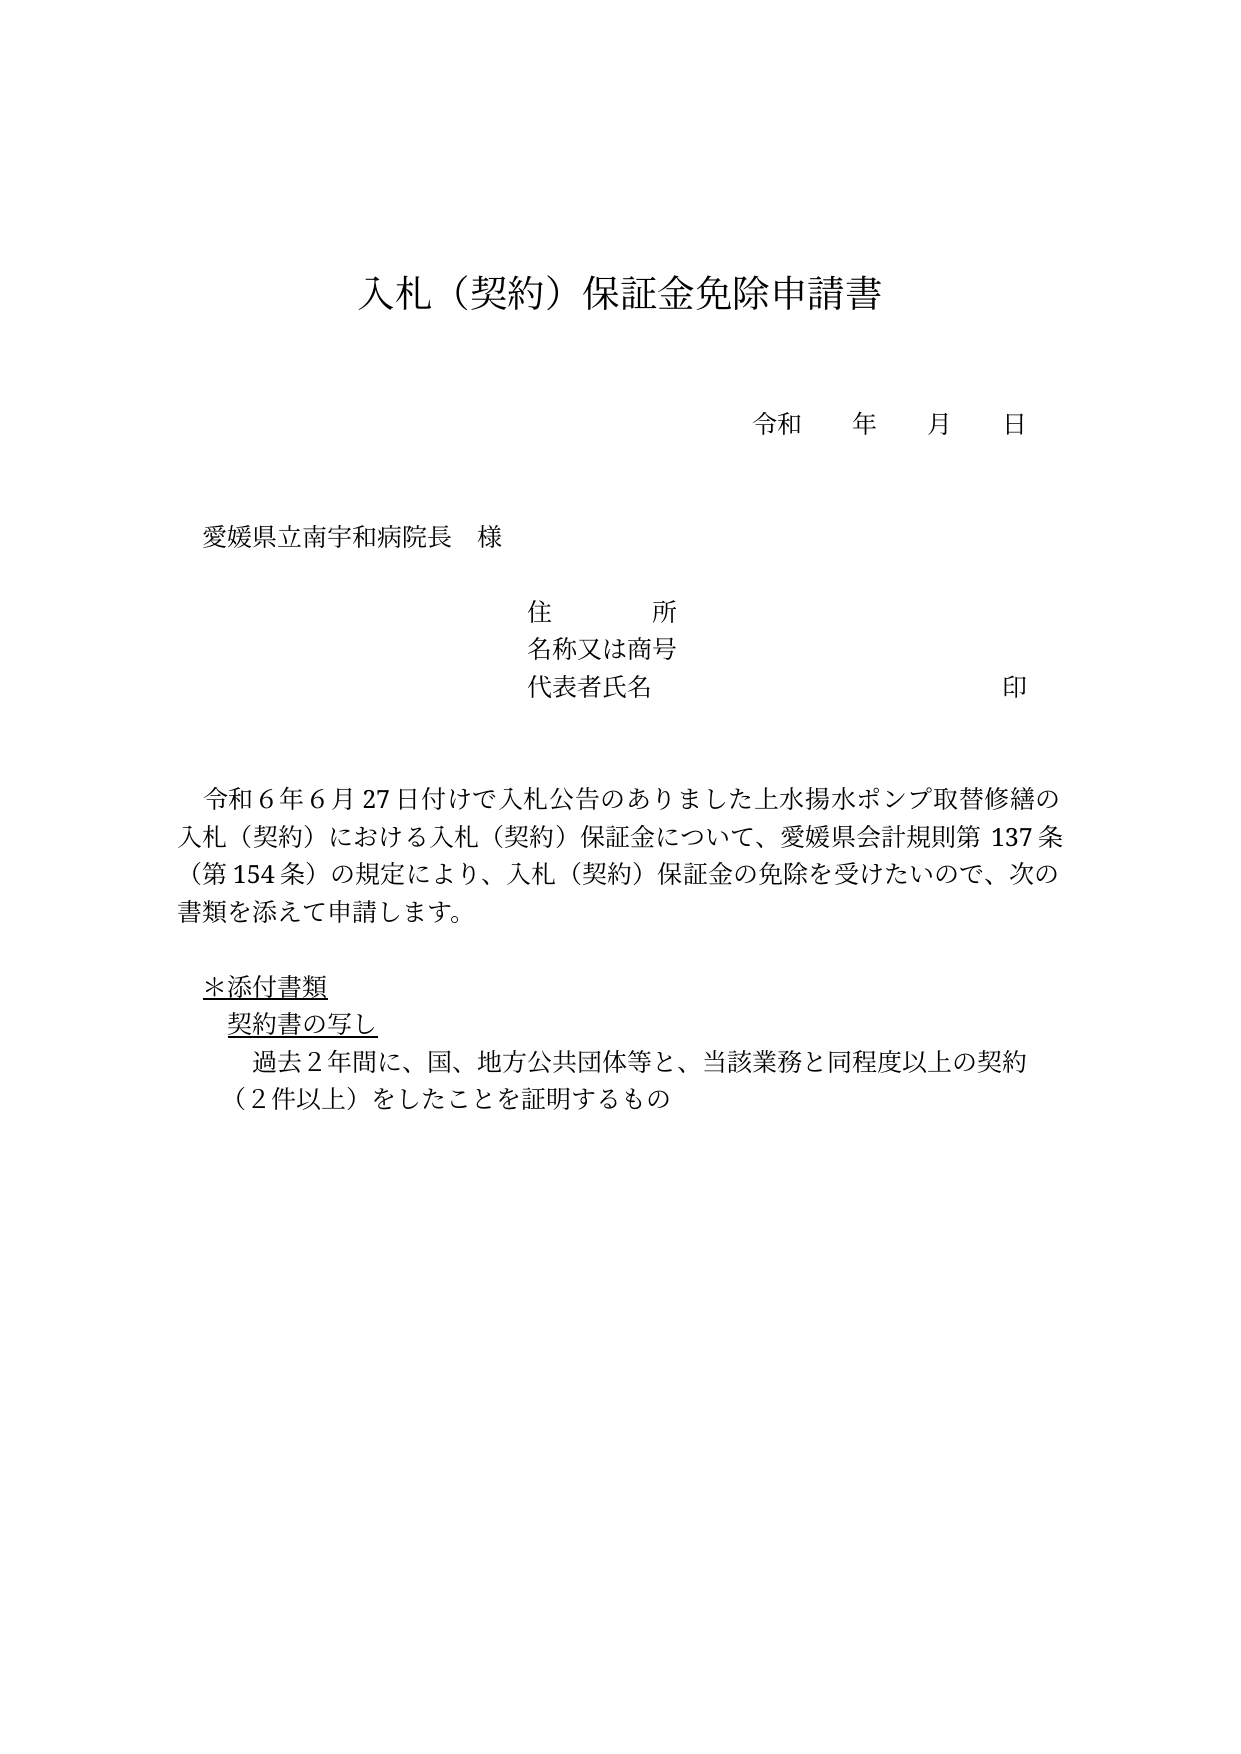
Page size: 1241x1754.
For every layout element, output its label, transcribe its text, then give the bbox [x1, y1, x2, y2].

text 名称又は商号 [177, 629, 1063, 667]
text ＊添付書類 [177, 967, 1063, 1004]
text （２件以上）をしたことを証明するもの [221, 1079, 1063, 1117]
text 入札（契約）保証金免除申請書 [177, 254, 1063, 329]
text 過去２年間に、国、地方公共団体等と、当該業務と同程度以上の契約 [177, 1042, 1063, 1079]
text 愛媛県立南宇和病院長 様 [177, 517, 1063, 554]
text 代表者氏名 印 [177, 667, 1063, 704]
text 令和６年６月27日付けで入札公告のありました上水揚水ポンプ取替修繕の入札（契約）における入札（契約）保証金について、愛媛県会計規則第137条（第154条）の規定により、入札（契約）保証金の免除を受けたいので、次の書類を添えて申請します。 [177, 779, 1063, 929]
text 契約書の写し [177, 1004, 1063, 1042]
text 住 所 [177, 592, 1063, 629]
text 令和 年 月 日 [177, 404, 1063, 442]
